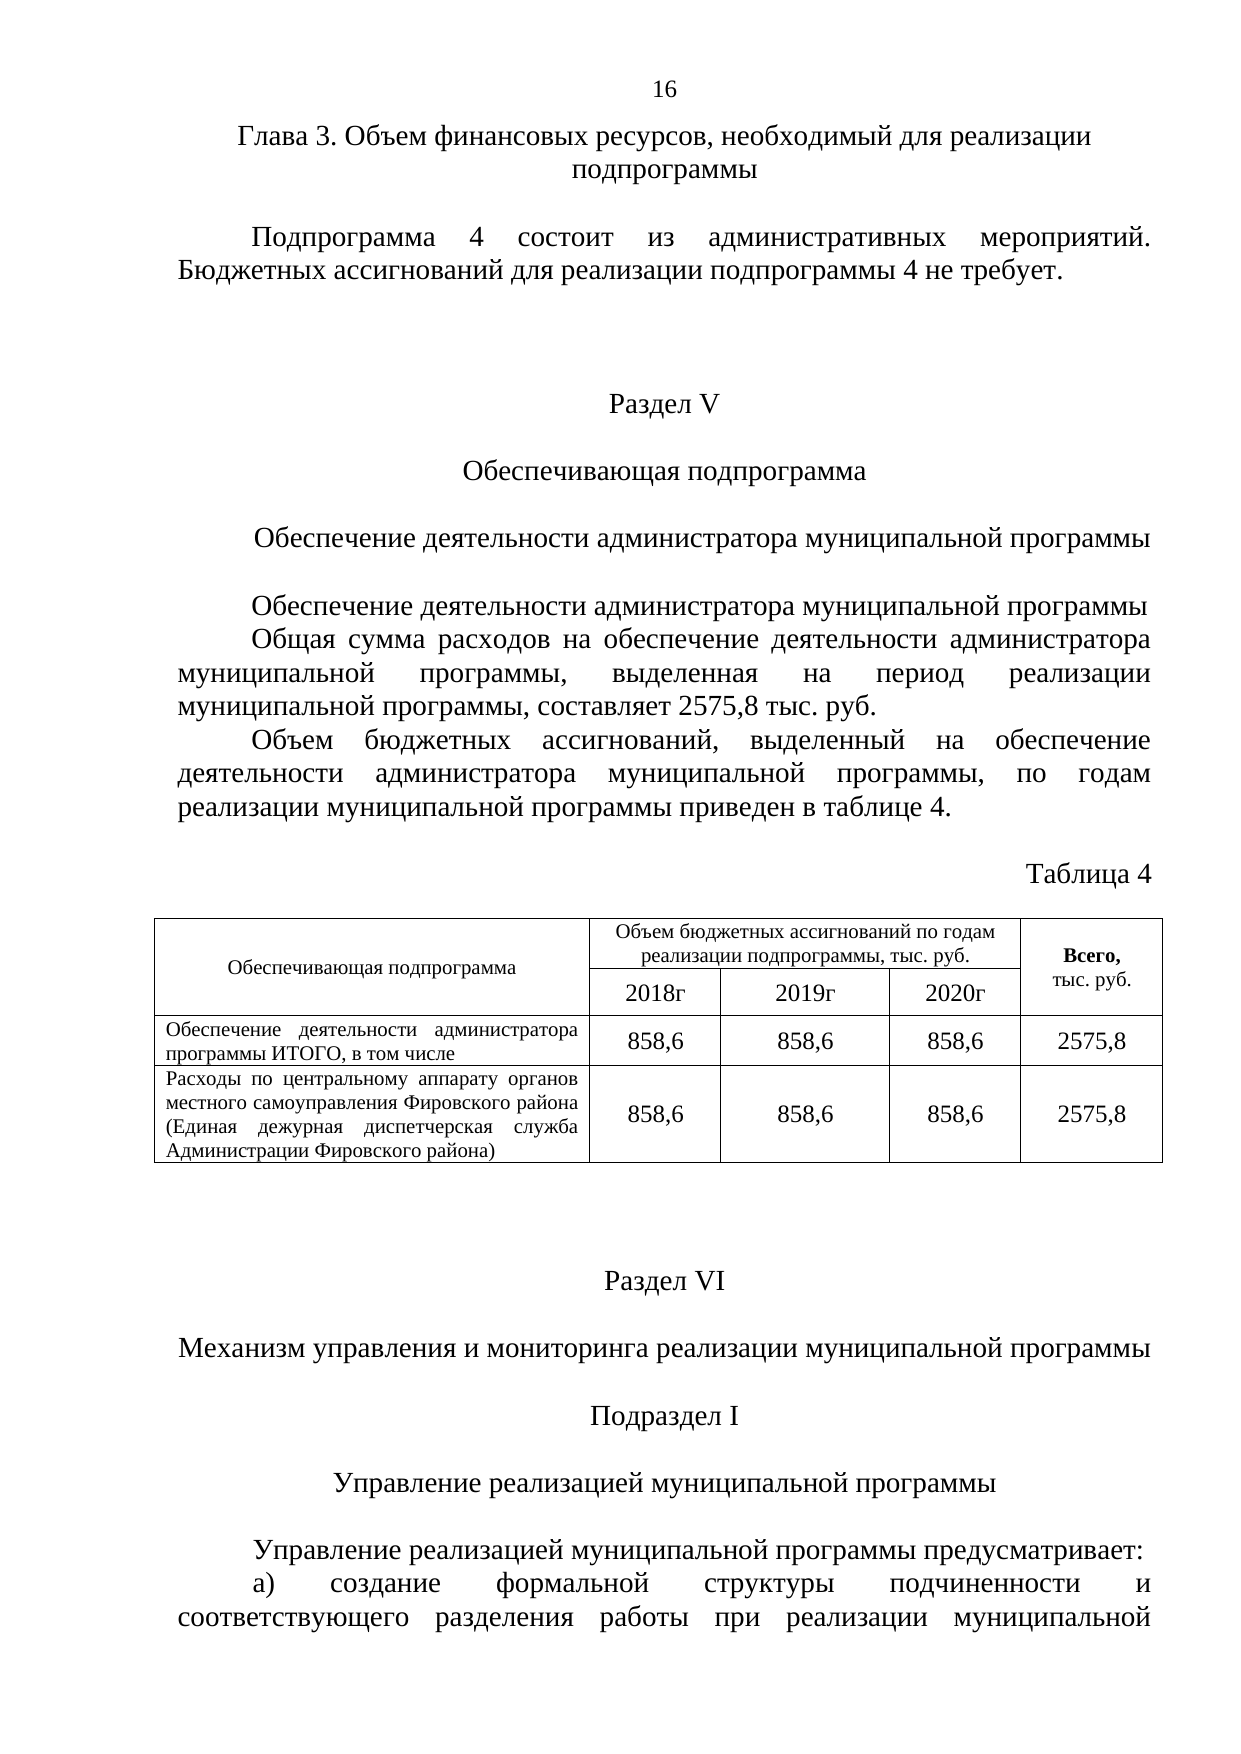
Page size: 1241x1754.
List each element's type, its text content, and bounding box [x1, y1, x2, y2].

table_header Всего, тыс. руб. [1021, 919, 1162, 1015]
table_cell 2019г [721, 969, 889, 1015]
table_cell Обеспечение деятельности администратора программы ИТОГО, в том числе [155, 1016, 589, 1064]
table_cell 858,6 [721, 1066, 889, 1162]
text Управление реализацией муниципальной программы предусматривает: [177, 1532, 1152, 1565]
text Обеспечение деятельности администратора муниципальной программы [177, 521, 1152, 554]
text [177, 1565, 1152, 1632]
text Глава 3. Объем финансовых ресурсов, необходимый для реализации подпрограммы [177, 118, 1152, 185]
table_cell 858,6 [721, 1016, 889, 1064]
text Обеспечивающая подпрограмма [177, 453, 1152, 487]
text Управление реализацией муниципальной программы [177, 1465, 1152, 1498]
text Подпрограмма 4 состоит из административных мероприятий. Бюджетных ассигнований для реализации подпрограммы 4 не требует. [177, 219, 1152, 286]
table_header Объем бюджетных ассигнований по годам реализации подпрограммы, тыс. руб. [590, 919, 1020, 967]
text Механизм управления и мониторинга реализации муниципальной программы [177, 1331, 1152, 1364]
table_header Обеспечивающая подпрограмма [155, 919, 589, 1015]
table_cell 2018г [590, 969, 720, 1015]
table_cell 2575,8 [1021, 1016, 1162, 1064]
table_cell 858,6 [890, 1016, 1020, 1064]
table_cell 2575,8 [1021, 1066, 1162, 1162]
text Подраздел I [177, 1398, 1152, 1431]
table_cell Расходы по центральному аппарату органов местного самоуправления Фировского района (Единая дежурная диспетчерская служба Администрации Фировского района) [155, 1066, 589, 1162]
text Обеспечение деятельности администратора муниципальной программы [177, 588, 1152, 621]
table_cell 858,6 [590, 1066, 720, 1162]
table_cell 2020г [890, 969, 1020, 1015]
text Общая сумма расходов на обеспечение деятельности администратора муниципальной программы, выделенная на период реализации муниципальной программы, составляет 2575,8 тыс. руб. [177, 621, 1152, 722]
text Объем бюджетных ассигнований, выделенный на обеспечение деятельности администратора муниципальной программы, по годам реализации муниципальной программы приведен в таблице 4. [177, 722, 1152, 822]
text Раздел V [177, 386, 1152, 420]
table_cell 858,6 [890, 1066, 1020, 1162]
text Таблица 4 [177, 856, 1152, 889]
text Раздел VI [177, 1263, 1152, 1297]
table_cell 858,6 [590, 1016, 720, 1064]
